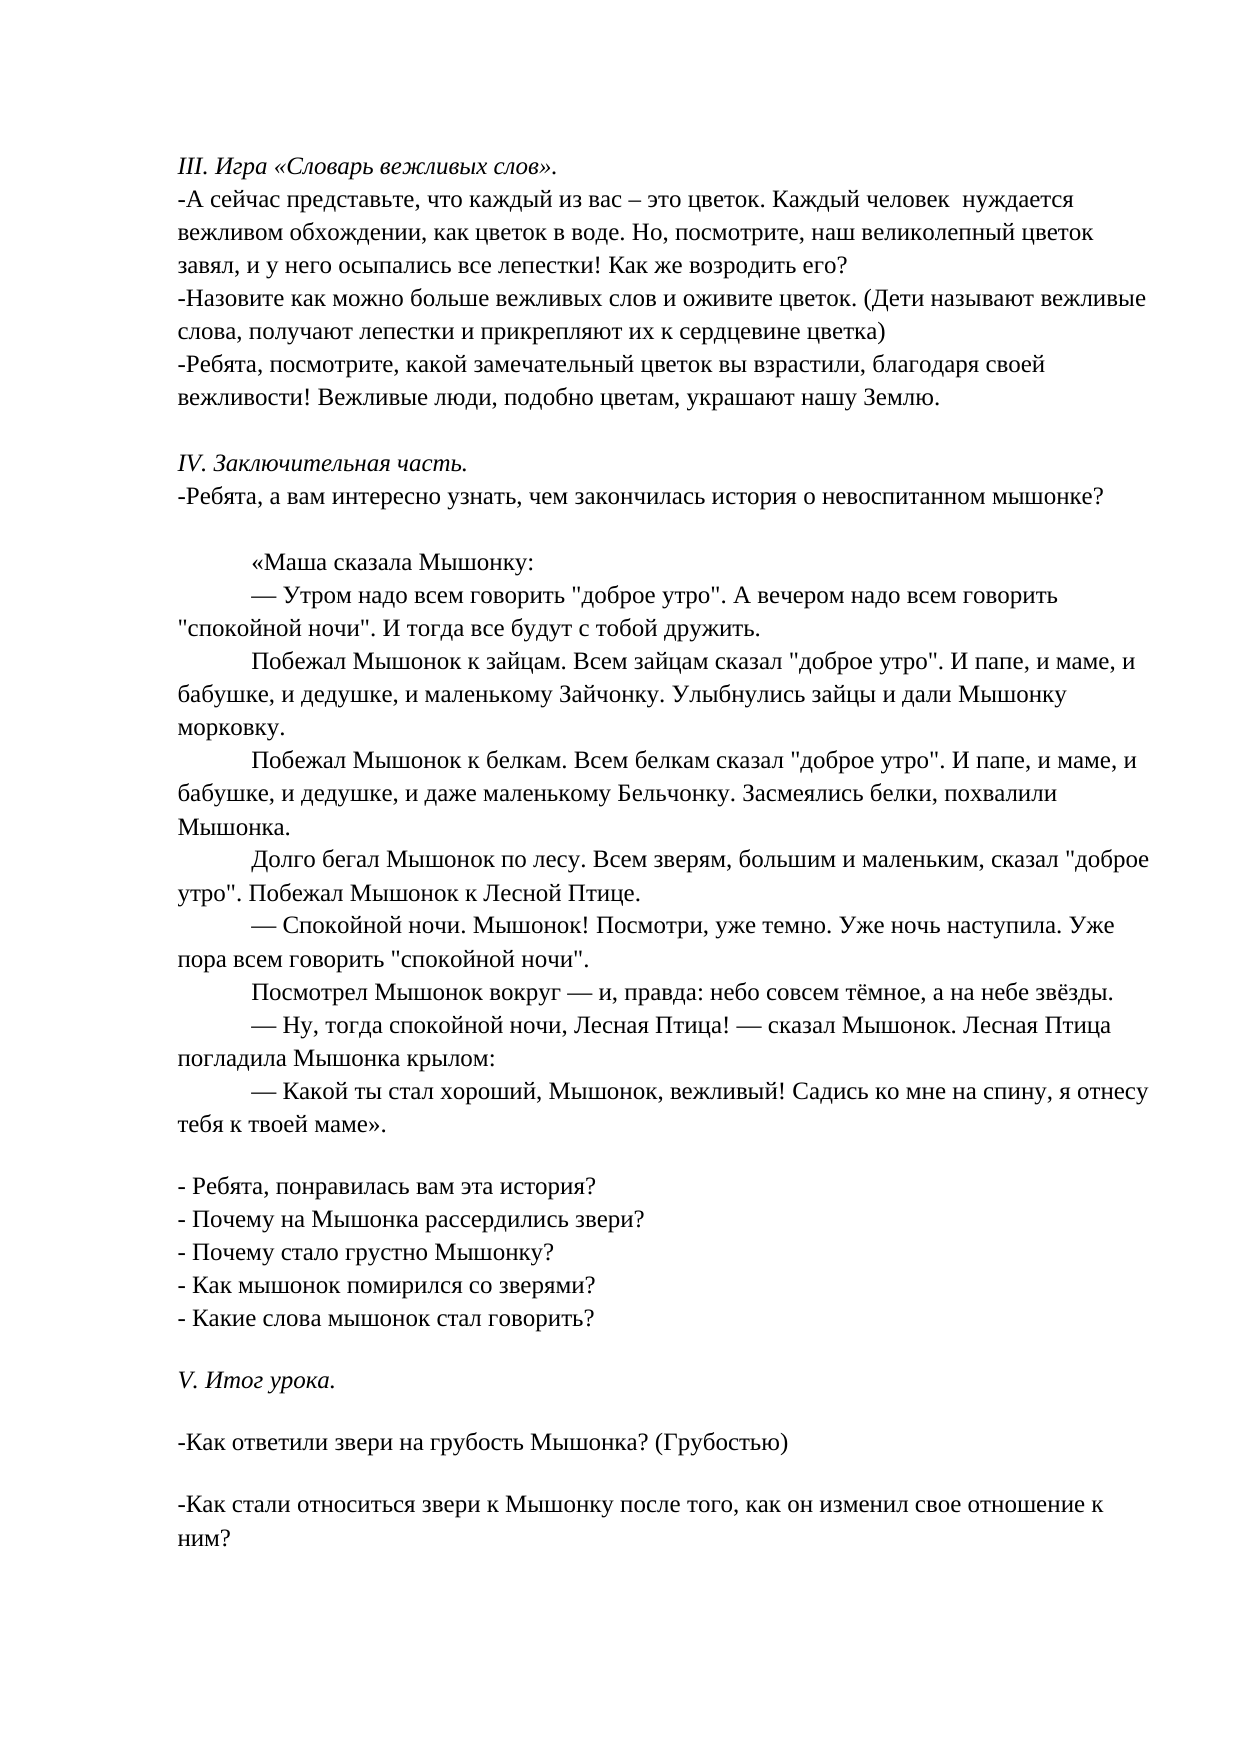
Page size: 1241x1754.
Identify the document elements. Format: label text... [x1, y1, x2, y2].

text — Спокойной ночи. Мышонок! Посмотри, уже темно. Уже ночь наступила. Уже пора всем говорить "спокойной ночи". Посмотрел Мышонок вокруг — и, правда: небо совсем тёмное, а на небе звёзды. — Ну, тогда спокойной ночи, Лесная Птица! — сказал Мышонок. Лесная Птица погладила Мышонка крылом: [177, 911, 1152, 1071]
text V. Итог урока. [177, 1365, 1152, 1394]
text -Назовите как можно больше вежливых слов и оживите цветок. (Дети называют вежливые слова, получают лепестки и прикрепляют их к сердцевине цветка) [177, 283, 1152, 345]
text III. Игра «Словарь вежливых слов». [177, 151, 1152, 180]
text -Ребята, посмотрите, какой замечательный цветок вы взрастили, благодаря своей вежливости! Вежливые люди, подобно цветам, украшают нашу Землю. [177, 349, 1152, 411]
text -Как стали относиться звери к Мышонку после того, как он изменил свое отношение к ним? [177, 1489, 1152, 1551]
text - Ребята, понравилась вам эта история? - Почему на Мышонка рассердились звери? - Почему стало грустно Мышонку? - Как мышонок помирился со зверями? - Какие слова мышонок стал говорить? [177, 1171, 1152, 1332]
text «Маша сказала Мышонку: — Утром надо всем говорить "доброе утро". А вечером надо всем говорить "спокойной ночи". И тогда все будут с тобой дружить. Побежал Мышонок к зайцам. Всем зайцам сказал "доброе утро". И папе, и маме, и бабушке, и дедушке, и маленькому Зайчонку. Улыбнулись зайцы и дали Мышонку морковку. Побежал Мышонок к белкам. Всем белкам сказал "доброе утро". И папе, и маме, и бабушке, и дедушке, и даже маленькому Бельчонку. Засмеялись белки, похвалили Мышонка. Долго бегал Мышонок по лесу. Всем зверям, большим и маленьким, сказал "доброе утро". Побежал Мышонок к Лесной Птице. [177, 547, 1152, 906]
text -Как ответили звери на грубость Мышонка? (Грубостью) [177, 1427, 1152, 1456]
text -А сейчас представьте, что каждый из вас – это цветок. Каждый человек нуждается вежливом обхождении, как цветок в воде. Но, посмотрите, наш великолепный цветок завял, и у него осыпались все лепестки! Как же возродить его? [177, 184, 1152, 279]
text — Какой ты стал хороший, Мышонок, вежливый! Садись ко мне на спину, я отнесу тебя к твоей маме». [177, 1076, 1152, 1137]
text -Ребята, а вам интересно узнать, чем закончилась история о невоспитанном мышонке? [177, 481, 1152, 510]
text IV. Заключительная часть. [177, 448, 1152, 477]
